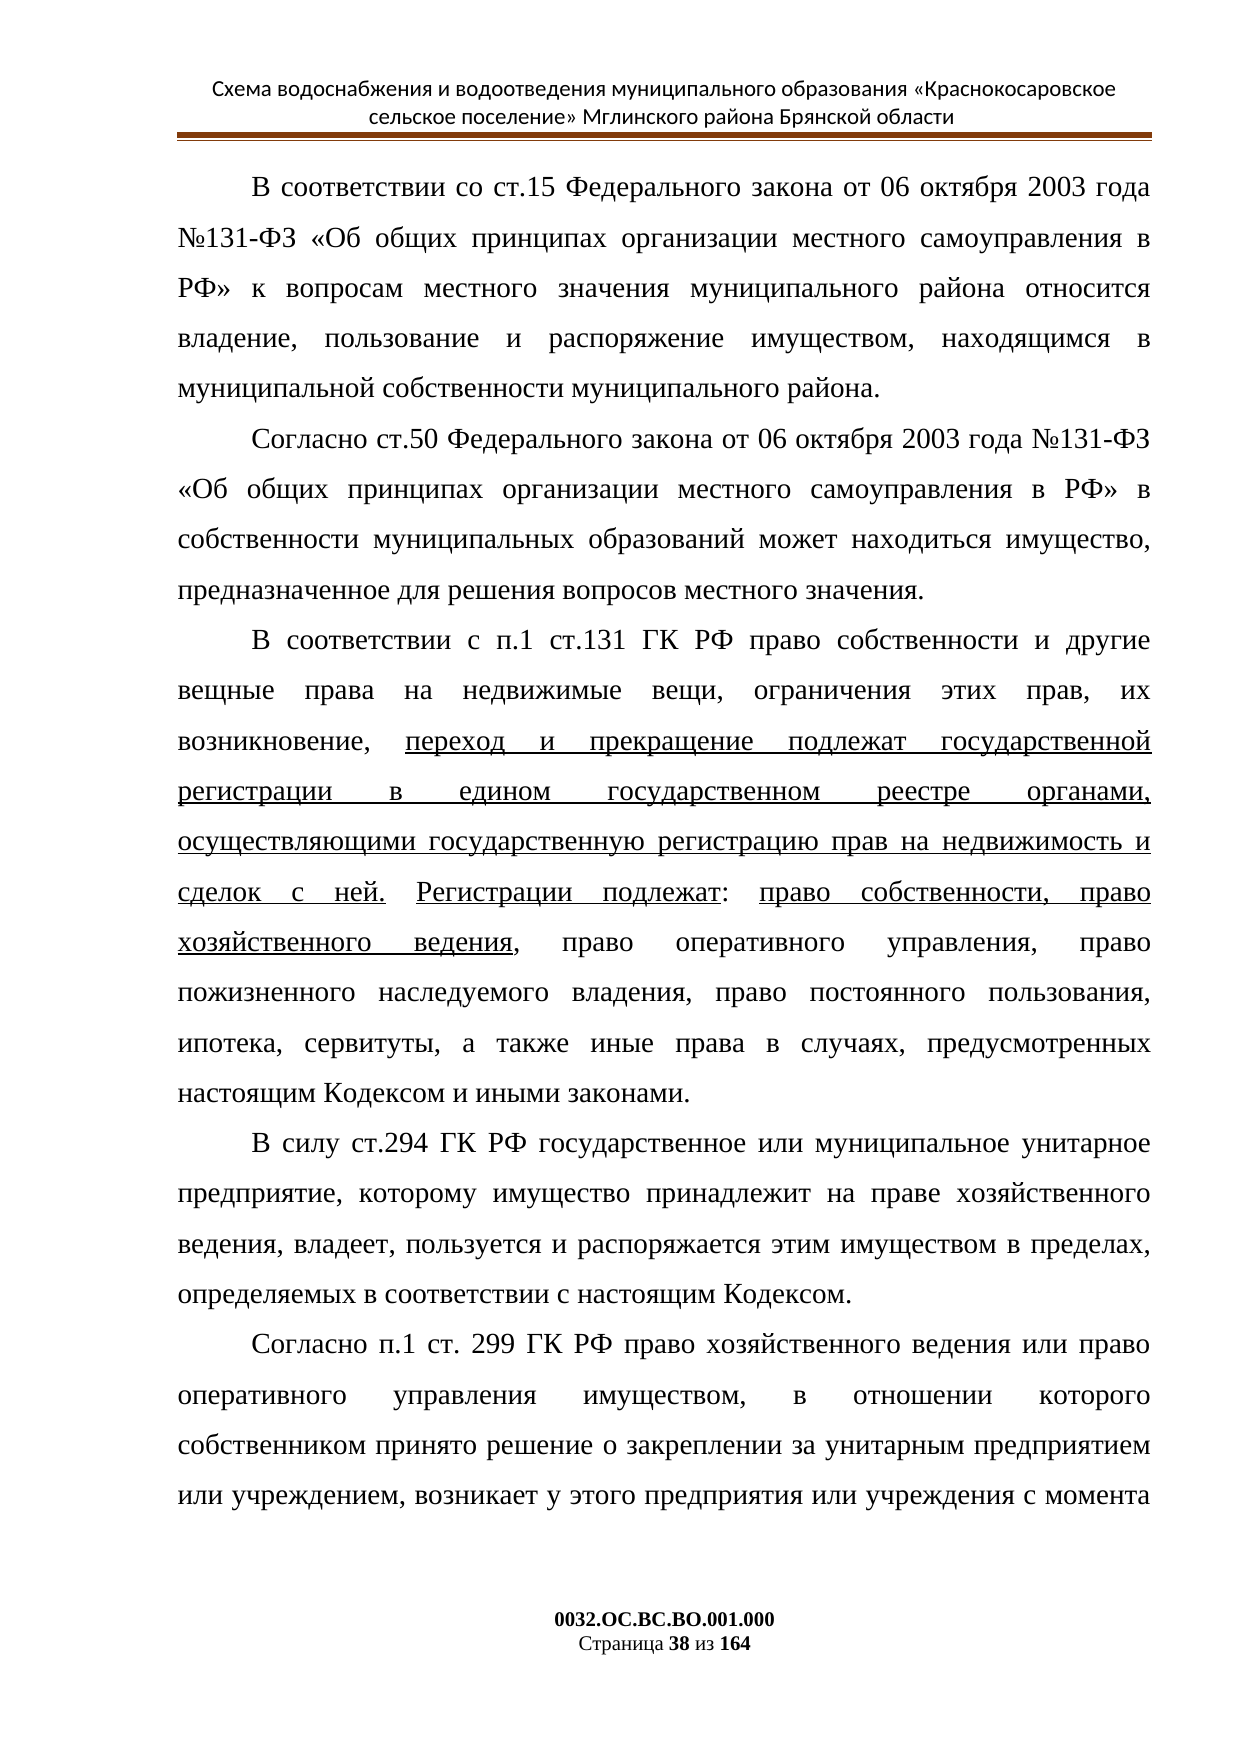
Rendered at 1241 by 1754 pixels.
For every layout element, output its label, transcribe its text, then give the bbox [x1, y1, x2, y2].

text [177, 1327, 1152, 1511]
text В соответствии со ст.15 Федерального закона от 06 октября 2003 года №131-ФЗ «Об общих принципах организации местного самоуправления в РФ» к вопросам местного значения муниципального района относится владение, пользование и распоряжение имуществом, находящимся в муниципальной собственности муниципального района. [177, 169, 1152, 404]
text Согласно ст.50 Федерального закона от 06 октября 2003 года №131-ФЗ «Об общих принципах организации местного самоуправления в РФ» в собственности муниципальных образований может находиться имущество, предназначенное для решения вопросов местного значения. [177, 421, 1152, 605]
text В силу ст.294 ГК РФ государственное или муниципальное унитарное предприятие, которому имущество принадлежит на праве хозяйственного ведения, владеет, пользуется и распоряжается этим имуществом в пределах, определяемых в соответствии с настоящим Кодексом. [177, 1125, 1152, 1310]
text В соответствии с п.1 ст.131 ГК РФ право собственности и другие вещные права на недвижимые вещи, ограничения этих прав, их возникновение, переход и прекращение подлежат государственной регистрации в едином государственном реестре органами, осуществляющими государственную регистрацию прав на недвижимость и сделок с ней. Регистрации подлежат: право собственности, право хозяйственного ведения, право оперативного управления, право пожизненного наследуемого владения, право постоянного пользования, ипотека, сервитуты, а также иные права в случаях, предусмотренных настоящим Кодексом и иными законами. [177, 622, 1152, 1108]
